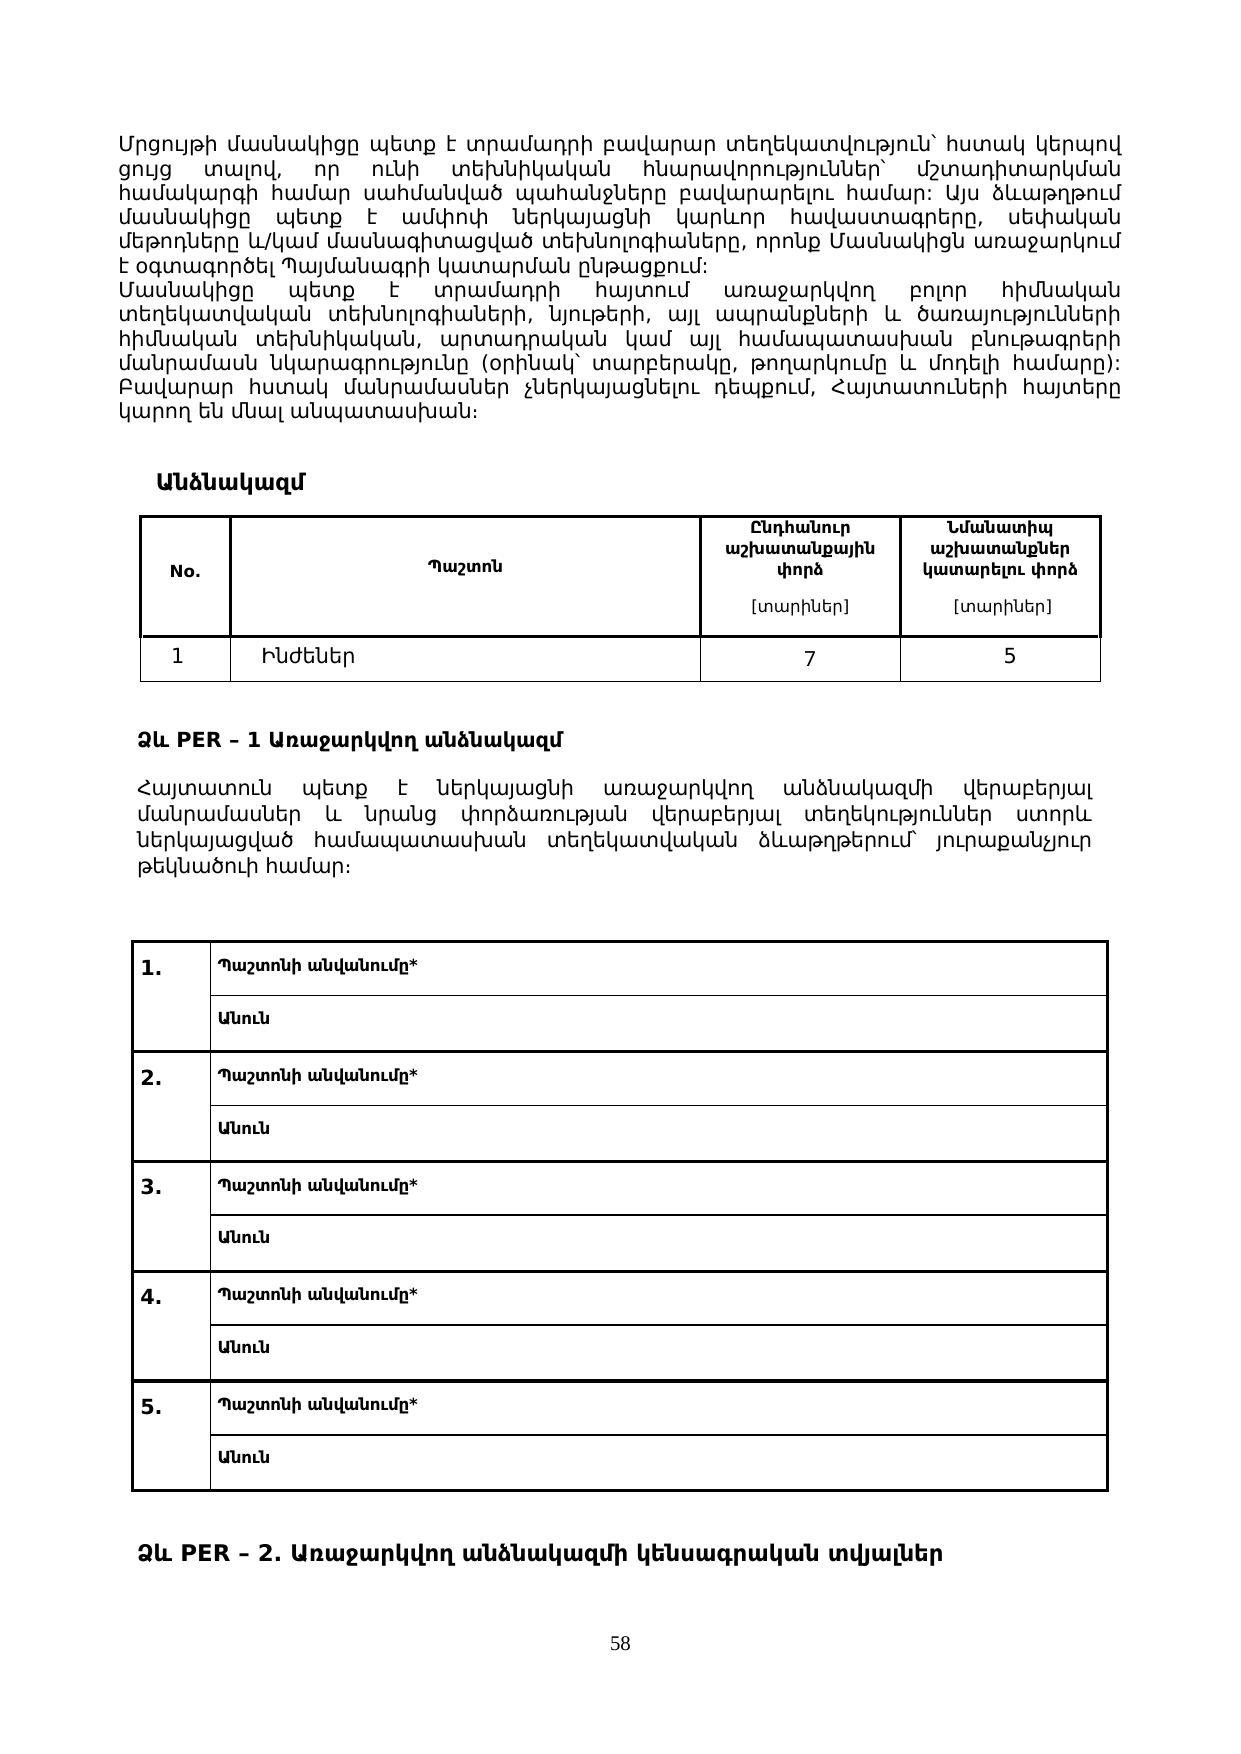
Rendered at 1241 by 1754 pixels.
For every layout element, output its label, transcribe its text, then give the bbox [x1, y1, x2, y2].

text Ձև PER – 2. Առաջարկվող անձնակազմի կենսագրական տվյալներ [137, 1540, 1122, 1567]
table_cell Պաշտոնի անվանումը* [211, 1163, 1106, 1214]
table_cell [134, 1214, 210, 1269]
table_cell 3. [134, 1163, 210, 1214]
table_header Ընդհանուր աշխատանքային փորձ [տարիներ] [702, 518, 899, 635]
table_cell [134, 1324, 210, 1379]
table_cell 2. [134, 1053, 210, 1104]
table_cell Պաշտոնի անվանումը* [211, 1053, 1106, 1104]
table_cell 5 [901, 635, 1100, 681]
text Անձնակազմ [156, 469, 1092, 496]
text Հայտատուն պետք է ներկայացնի առաջարկվող անձնակազմի վերաբերյալ մանրամասներ և նրանց փորձառության վերաբերյալ տեղեկություններ ստորև ներկայացված համապատասխան տեղեկատվական ձևաթղթերում՝ յուրաքանչյուր թեկնածուի համար։ [137, 776, 1092, 879]
table_cell 5. [134, 1383, 210, 1434]
text Ձև PER – 1 Առաջարկվող անձնակազմ [137, 728, 1122, 752]
text Մասնակիցը պետք է տրամադրի հայտում առաջարկվող բոլոր հիմնական տեղեկատվական տեխնոլոգիաների, նյութերի, այլ ապրանքների և ծառայությունների հիմնական տեխնիկական, արտադրական կամ այլ համապատասխան բնութագրերի մանրամասն նկարագրությունը (օրինակ՝ տարբերակը, թողարկումը և մոդելի համարը): Բավարար հստակ մանրամասներ չներկայացնելու դեպքում, Հայտատուների հայտերը կարող են մնալ անպատասխան։ [118, 278, 1122, 424]
table_header No. [142, 518, 229, 635]
text Մրցույթի մասնակիցը պետք է տրամադրի բավարար տեղեկատվություն՝ հստակ կերպով ցույց տալով, որ ունի տեխնիկական հնարավորություններ՝ մշտադիտարկման համակարգի համար սահմանված պահանջները բավարարելու համար: Այս ձևաթղթում մասնակիցը պետք է ամփոփ ներկայացնի կարևոր հավաստագրերը, սեփական մեթոդները և/կամ մասնագիտացված տեխնոլոգիաները, որոնք Մասնակիցն առաջարկում է օգտագործել Պայմանագրի կատարման ընթացքում: [118, 132, 1122, 278]
table_cell 7 [701, 638, 900, 681]
table_cell 4. [134, 1273, 210, 1324]
table_cell Անուն [211, 1216, 1106, 1269]
table_cell [134, 1105, 210, 1160]
table_cell Անուն [211, 1106, 1106, 1160]
table_cell Պաշտոնի անվանումը* [211, 1383, 1106, 1434]
table_cell [134, 995, 210, 1050]
table_cell Անուն [211, 1326, 1106, 1379]
table_cell [134, 1434, 210, 1489]
table_header Պաշտոնի անվանումը* [211, 943, 1106, 995]
table_cell Պաշտոնի անվանումը* [211, 1273, 1106, 1324]
table_cell Անուն [211, 996, 1106, 1050]
table_cell Անուն [211, 1436, 1106, 1489]
table_cell 1 [141, 636, 230, 681]
table_header Նմանատիպ աշխատանքներ կատարելու փորձ [տարիներ] [902, 518, 1099, 635]
table_cell Ինժեներ [231, 638, 700, 681]
table_header 1. [134, 943, 210, 995]
table_header Պաշտոն [232, 518, 699, 635]
